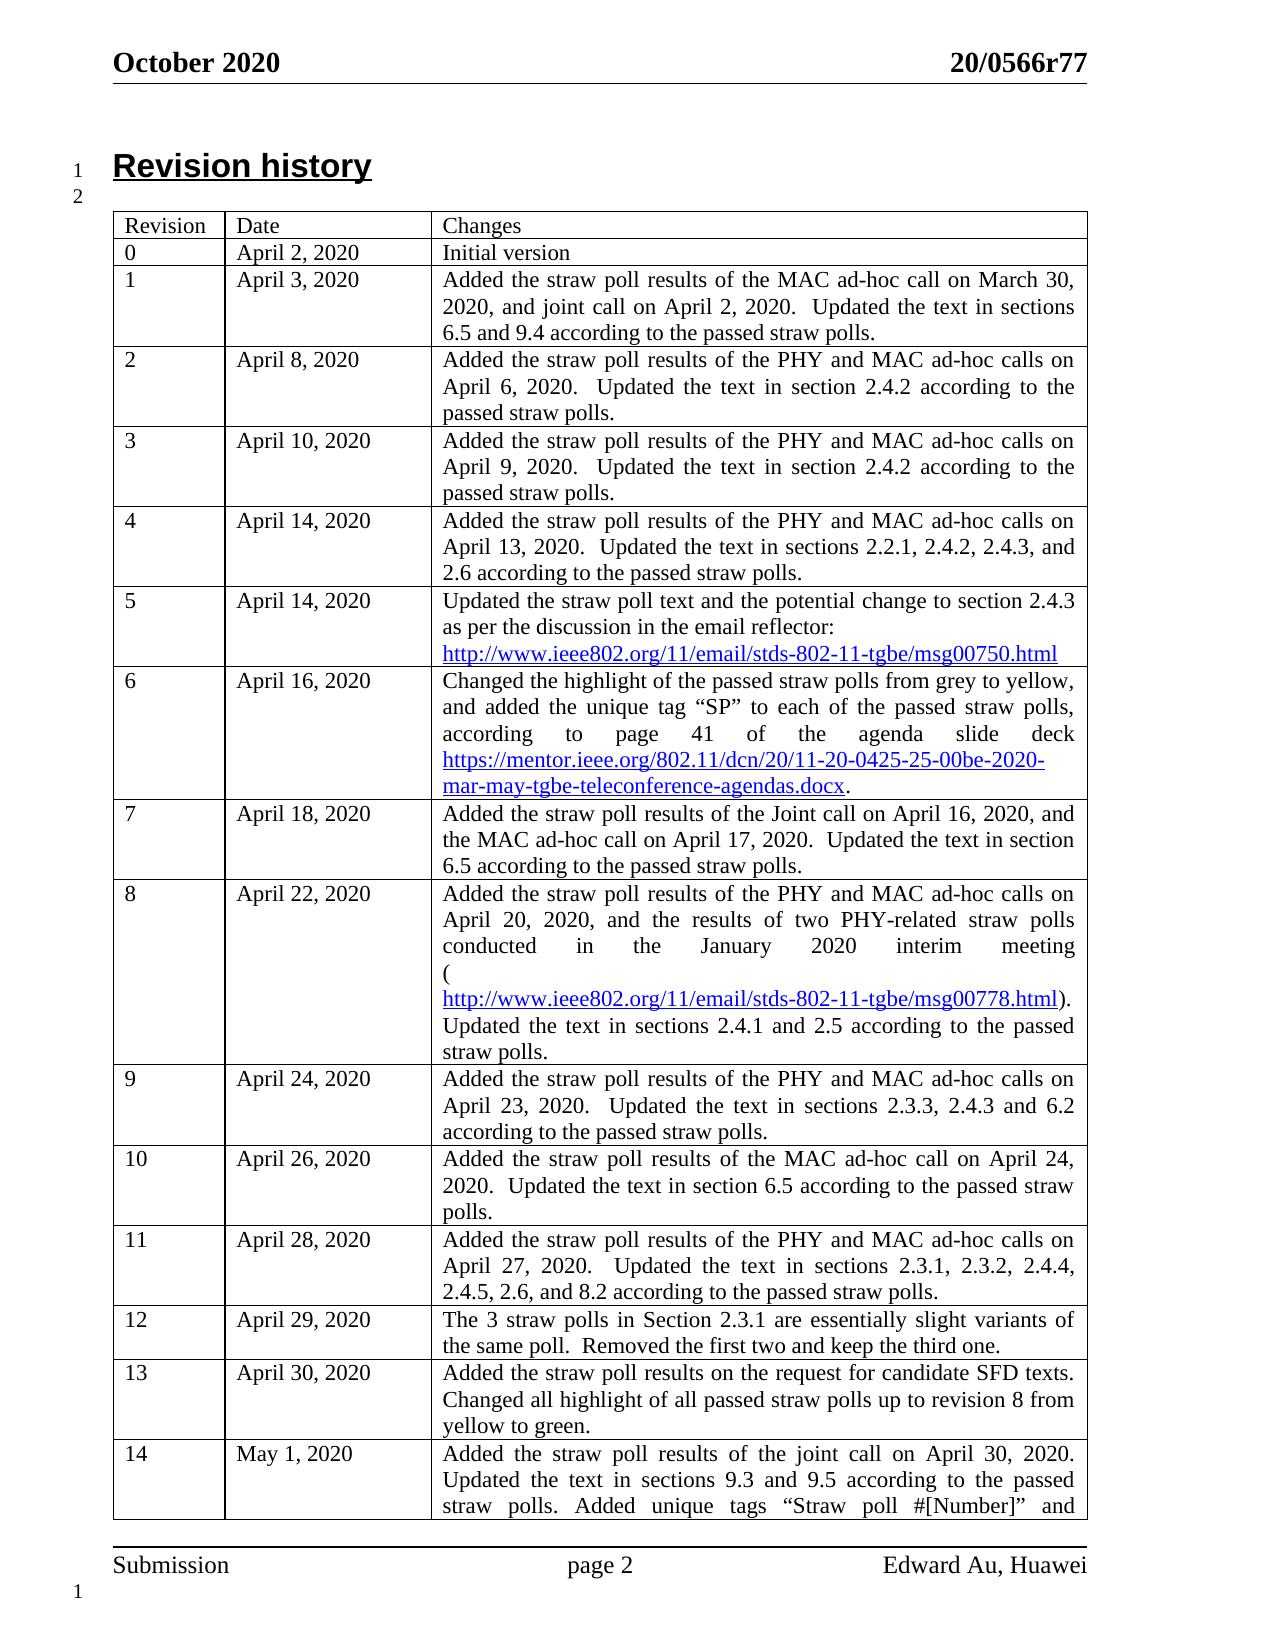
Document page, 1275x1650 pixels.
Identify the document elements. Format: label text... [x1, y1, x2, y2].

subtitle Revision history [112, 146, 1087, 184]
